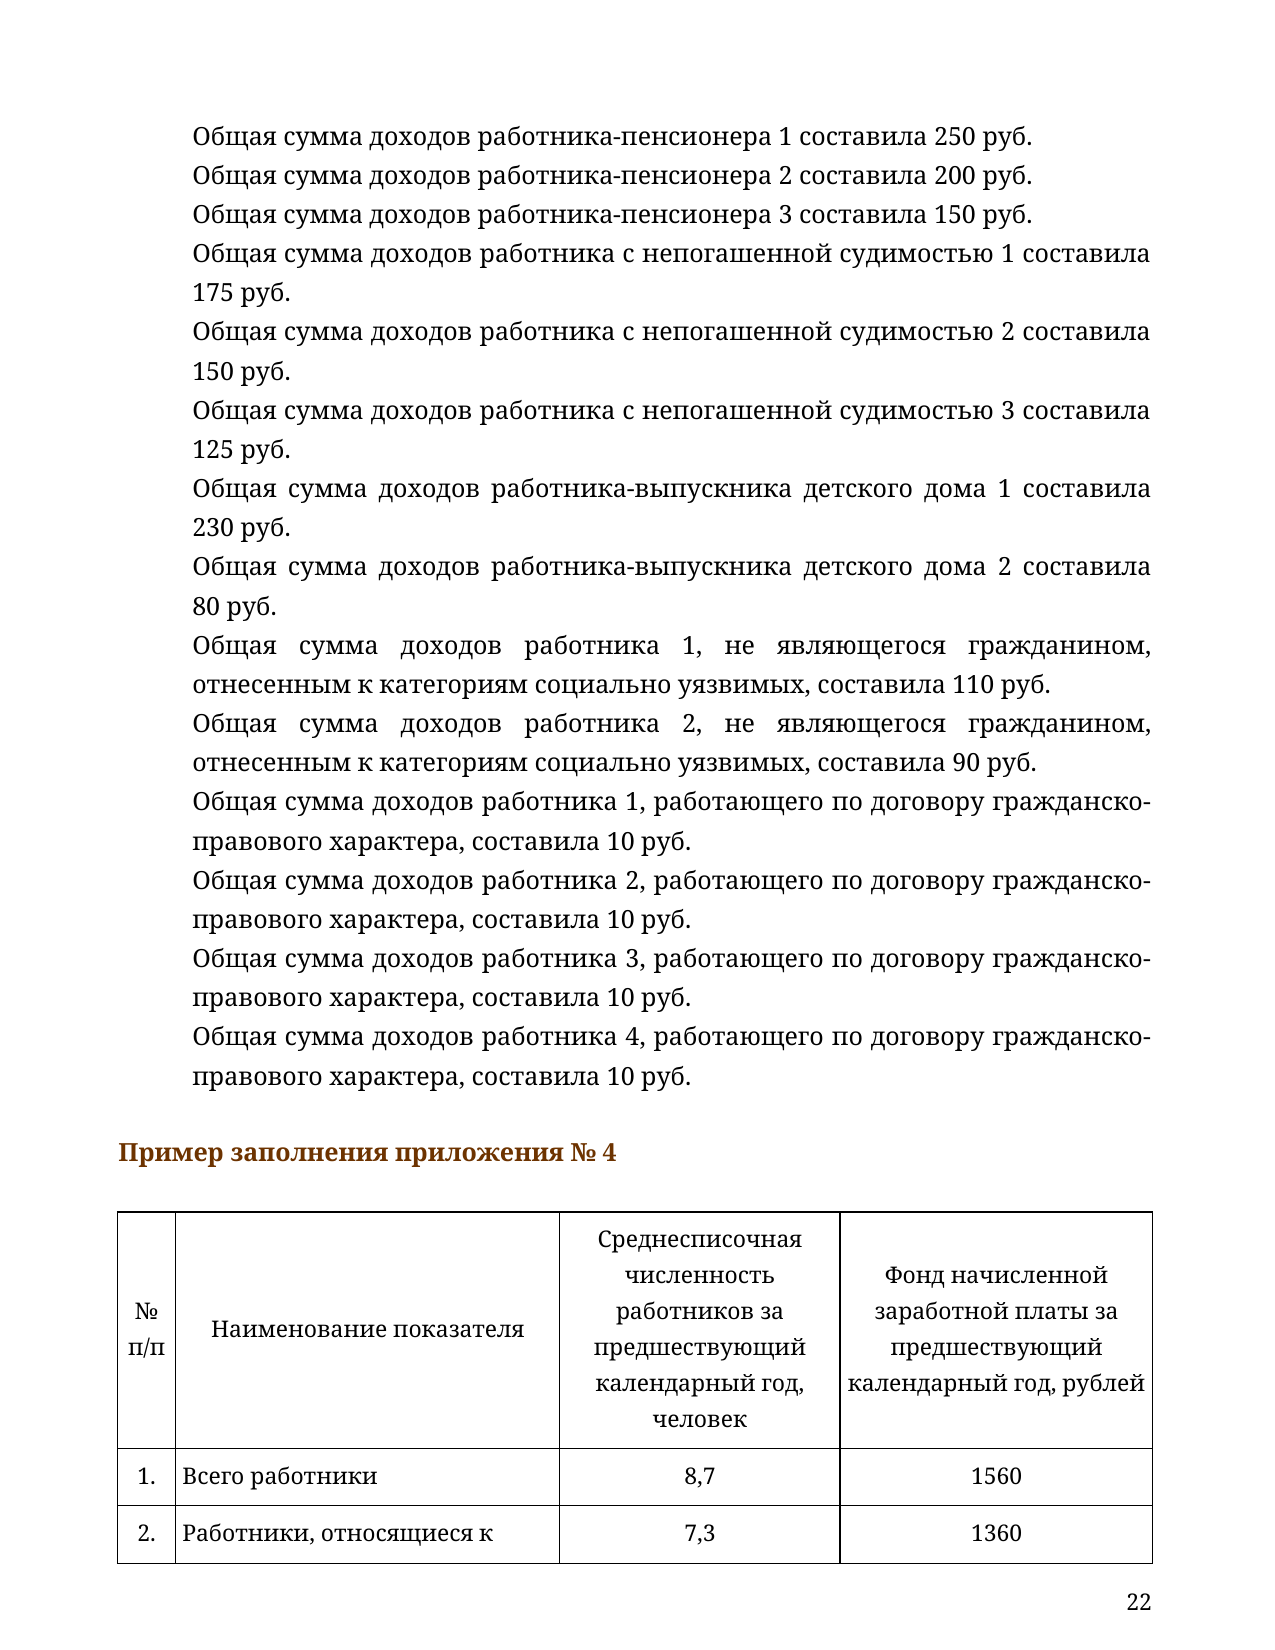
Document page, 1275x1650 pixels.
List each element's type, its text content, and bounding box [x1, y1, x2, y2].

text Общая сумма доходов работника с непогашенной судимостью 3 составила 125 руб. [192, 392, 1152, 466]
table_cell 8,7 [560, 1449, 839, 1505]
subtitle Пример заполнения приложения № 4 [118, 1135, 1152, 1169]
text Общая сумма доходов работника-пенсионера 3 составила 150 руб. [192, 196, 1152, 231]
text Общая сумма доходов работника-пенсионера 2 составила 200 руб. [192, 157, 1152, 191]
text Общая сумма доходов работника 2, работающего по договору гражданско-правового характера, составила 10 руб. [192, 862, 1152, 936]
table_cell 1360 (600+310+450) [841, 1506, 1152, 1562]
text Общая сумма доходов работника 2, не являющегося гражданином, отнесенным к категориям социально уязвимых, составила 90 руб. [192, 706, 1152, 779]
table_cell 1. [118, 1449, 175, 1505]
text Общая сумма доходов работника 4, работающего по договору гражданско-правового характера, составила 10 руб. [192, 1019, 1152, 1092]
table_header Фонд начисленной заработной платы за предшествующий календарный год, рублей [841, 1213, 1152, 1448]
text Общая сумма доходов работника с непогашенной судимостью 1 составила 175 руб. [192, 236, 1152, 309]
text Общая сумма доходов работника 3, работающего по договору гражданско-правового характера, составила 10 руб. [192, 941, 1152, 1014]
table_cell 2. [118, 1506, 175, 1562]
text Общая сумма доходов работника 1, не являющегося гражданином, отнесенным к категориям социально уязвимых, составила 110 руб. [192, 627, 1152, 701]
text Общая сумма доходов работника 1, работающего по договору гражданско-правового характера, составила 10 руб. [192, 784, 1152, 857]
text Общая сумма доходов работника-пенсионера 1 составила 250 руб. [192, 118, 1152, 152]
table_cell 7,3 [560, 1506, 839, 1562]
table_header № п/п [118, 1213, 175, 1448]
table_cell Всего работники [176, 1449, 559, 1505]
text Общая сумма доходов работника-выпускника детского дома 1 составила 230 руб. [192, 471, 1152, 544]
table_header Среднесписочная численность работников за предшествующий календарный год, человек [560, 1213, 839, 1448]
table_cell 1560 [841, 1449, 1152, 1505]
table_header Наименование показателя [176, 1213, 559, 1448]
text Общая сумма доходов работника с непогашенной судимостью 2 составила 150 руб. [192, 314, 1152, 387]
text Общая сумма доходов работника-выпускника детского дома 2 составила 80 руб. [192, 549, 1152, 622]
